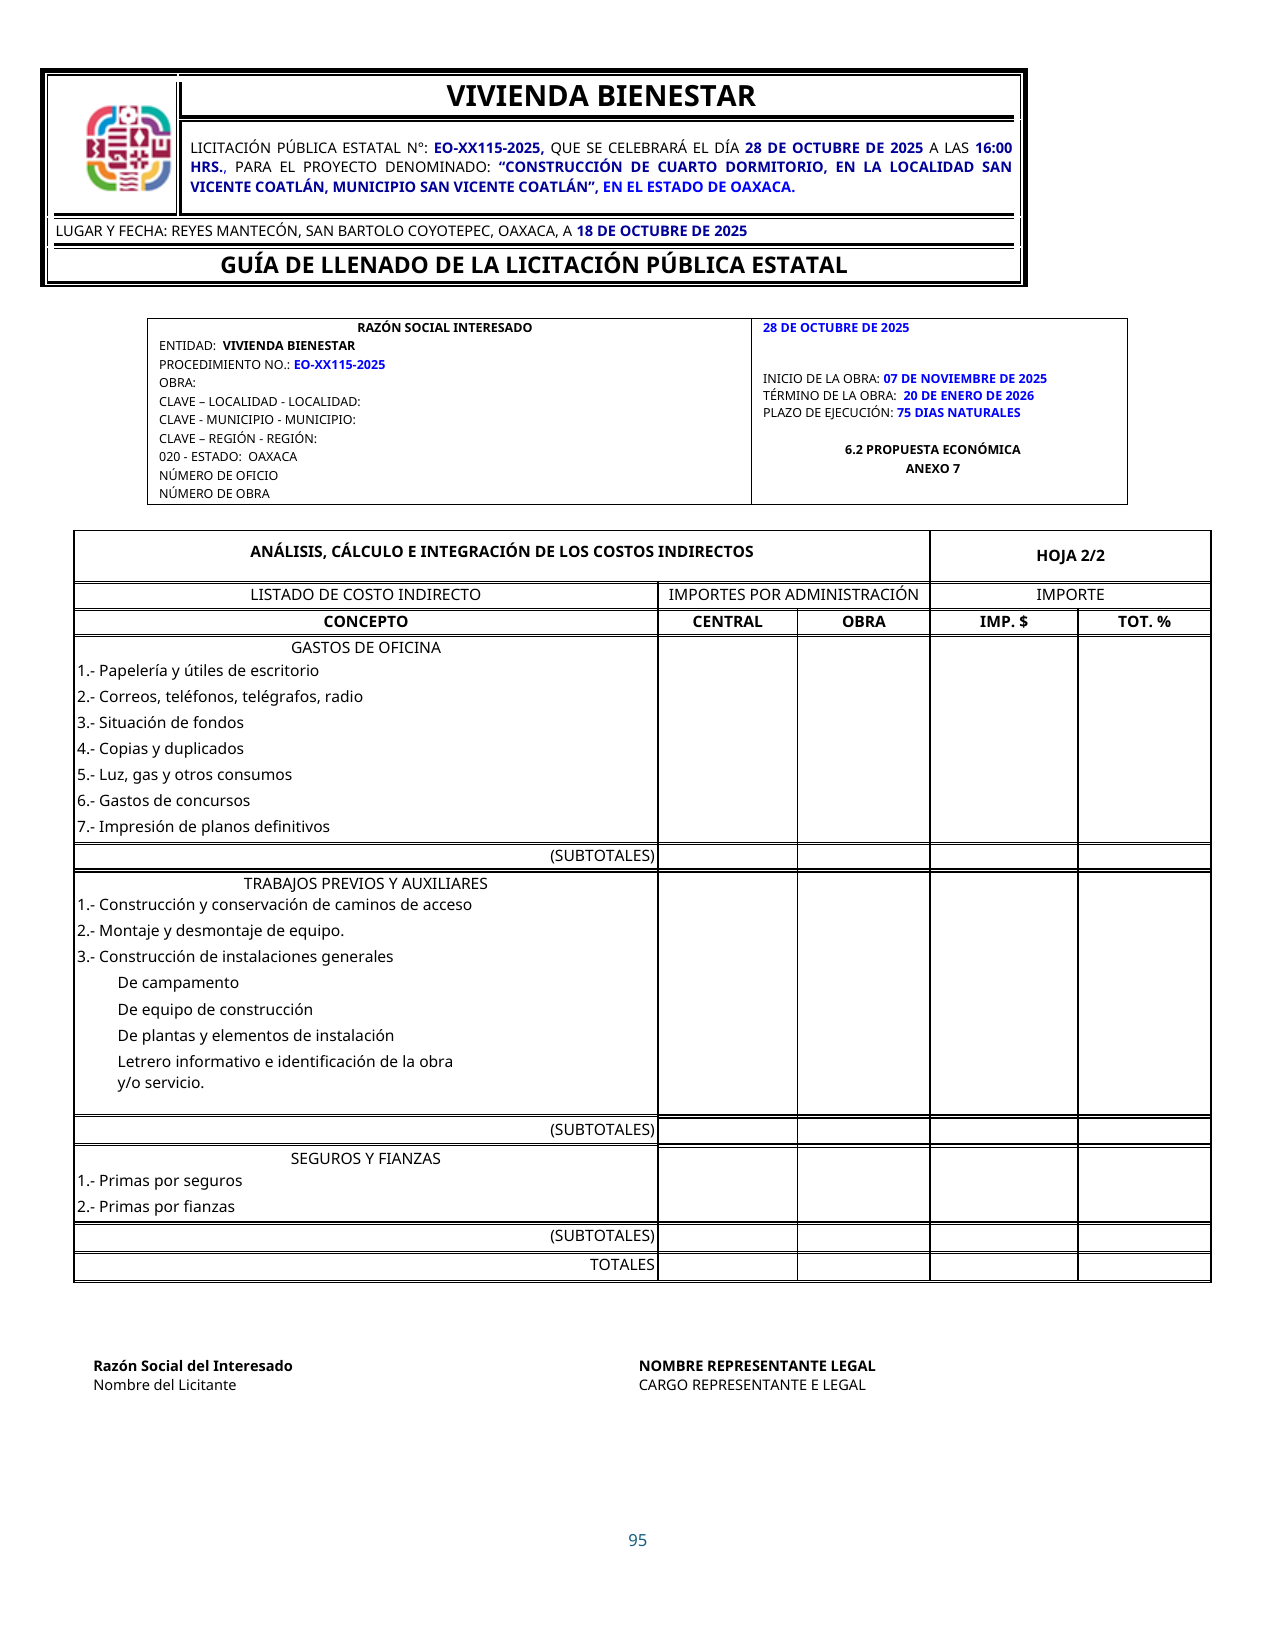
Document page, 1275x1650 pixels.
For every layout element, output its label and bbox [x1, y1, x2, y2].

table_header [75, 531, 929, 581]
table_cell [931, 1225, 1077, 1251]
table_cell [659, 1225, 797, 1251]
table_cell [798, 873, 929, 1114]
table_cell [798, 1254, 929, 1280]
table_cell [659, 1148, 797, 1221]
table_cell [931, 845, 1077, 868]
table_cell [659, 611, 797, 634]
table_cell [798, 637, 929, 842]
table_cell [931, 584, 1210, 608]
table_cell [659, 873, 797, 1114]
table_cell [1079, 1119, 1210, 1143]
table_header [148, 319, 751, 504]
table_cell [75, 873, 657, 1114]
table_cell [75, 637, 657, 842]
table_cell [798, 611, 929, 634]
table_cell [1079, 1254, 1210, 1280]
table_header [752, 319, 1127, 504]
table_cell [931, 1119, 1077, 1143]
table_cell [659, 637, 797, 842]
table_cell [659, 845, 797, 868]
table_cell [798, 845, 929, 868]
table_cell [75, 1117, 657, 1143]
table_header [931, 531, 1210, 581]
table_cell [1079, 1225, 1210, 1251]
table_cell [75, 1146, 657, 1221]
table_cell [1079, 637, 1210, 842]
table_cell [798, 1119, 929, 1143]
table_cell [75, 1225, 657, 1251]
picture [177, 98, 182, 197]
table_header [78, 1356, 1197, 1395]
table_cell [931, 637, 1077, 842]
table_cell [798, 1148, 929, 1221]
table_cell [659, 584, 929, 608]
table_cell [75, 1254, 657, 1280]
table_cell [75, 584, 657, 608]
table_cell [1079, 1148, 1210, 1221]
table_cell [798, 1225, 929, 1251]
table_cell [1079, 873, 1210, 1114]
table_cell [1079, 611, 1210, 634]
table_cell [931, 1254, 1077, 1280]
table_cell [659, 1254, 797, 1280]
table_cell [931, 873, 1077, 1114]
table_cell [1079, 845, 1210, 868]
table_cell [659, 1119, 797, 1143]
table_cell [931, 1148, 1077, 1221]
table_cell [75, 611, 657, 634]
picture [75, 98, 176, 197]
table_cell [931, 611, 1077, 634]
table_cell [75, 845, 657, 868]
